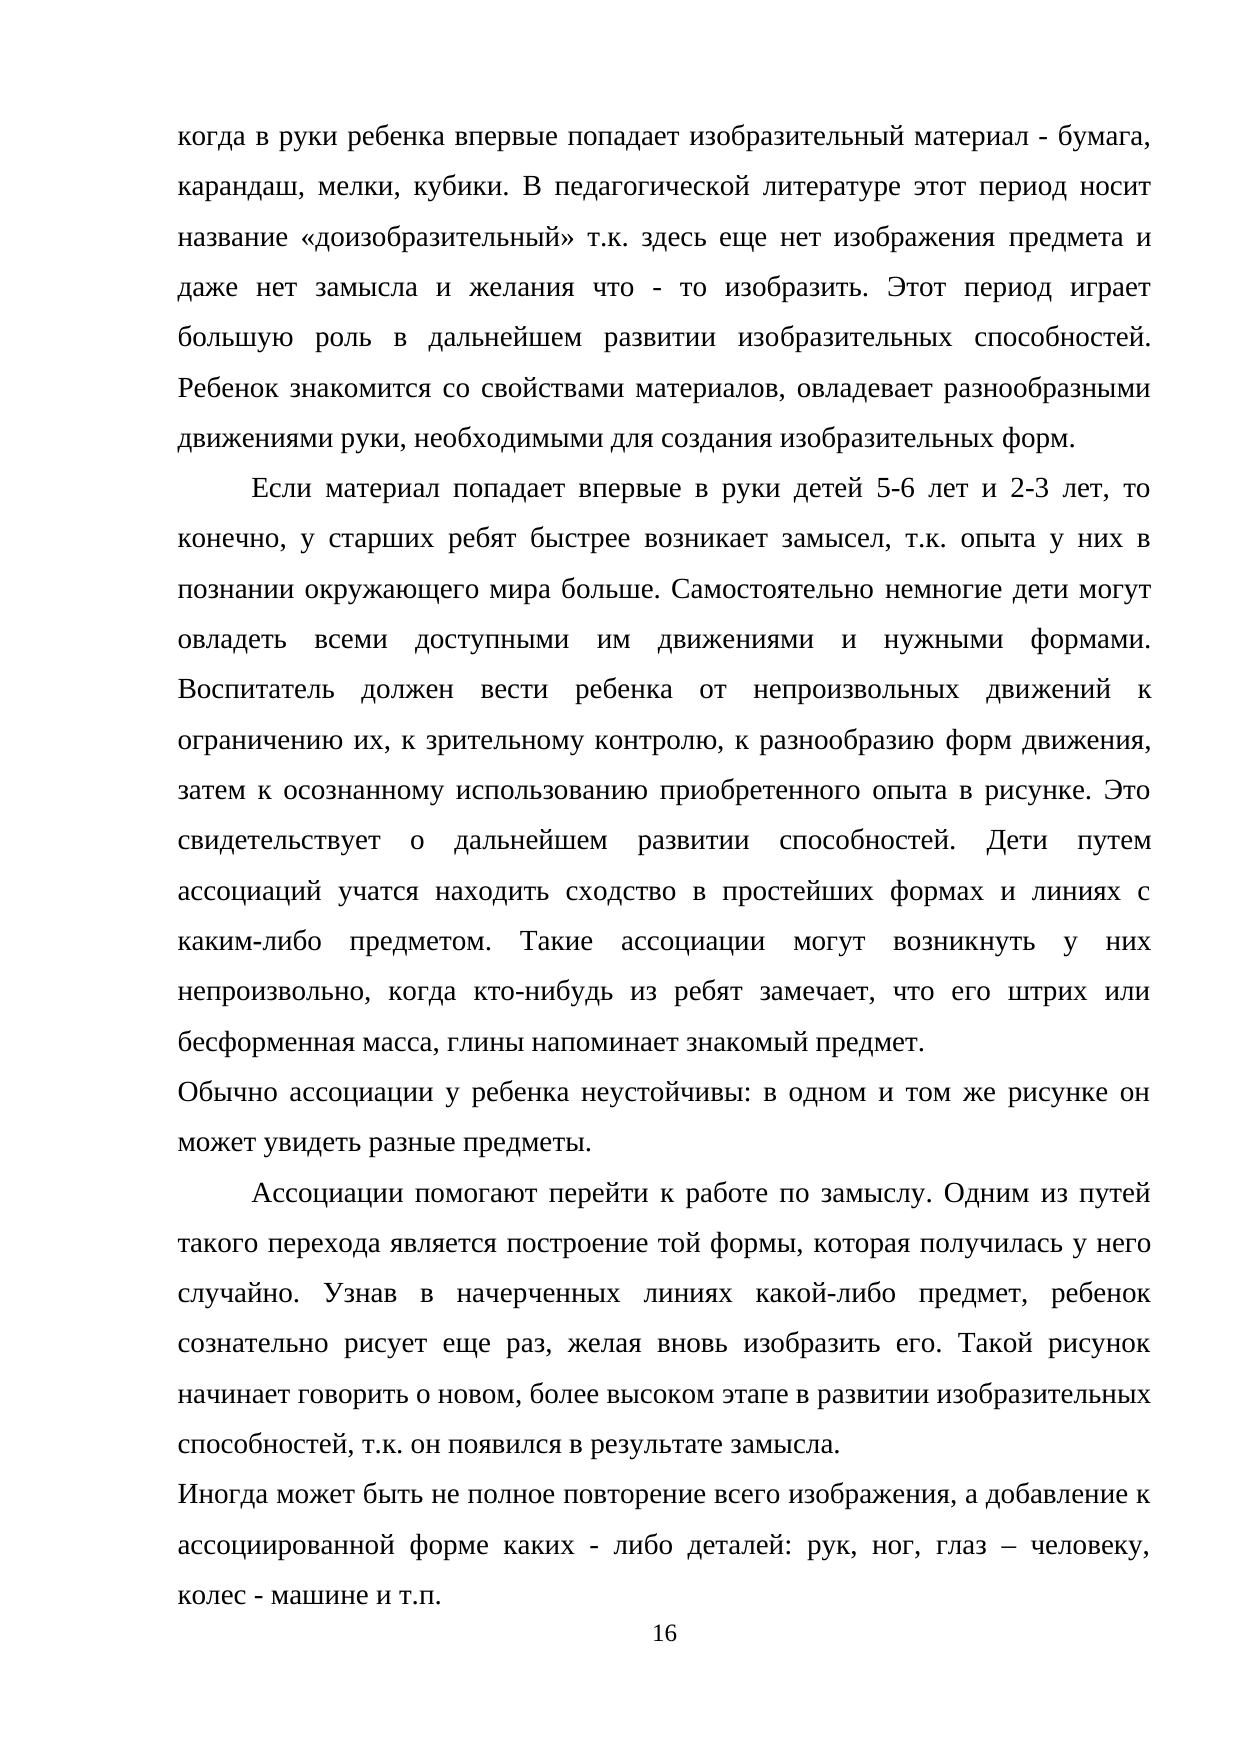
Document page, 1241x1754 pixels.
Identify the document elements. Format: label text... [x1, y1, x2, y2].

text Иногда может быть не полное повторение всего изображения, а добавление к ассоциированной форме каких - либо деталей: рук, ног, глаз – человеку, колес - машине и т.п. [177, 1477, 1152, 1611]
text Ассоциации помогают перейти к работе по замыслу. Одним из путей такого перехода является построение той формы, которая получилась у него случайно. Узнав в начерченных линиях какой-либо предмет, ребенок сознательно рисует еще раз, желая вновь изобразить его. Такой рисунок начинает говорить о новом, более высоком этапе в развитии изобразительных способностей, т.к. он появился в результате замысла. [177, 1175, 1152, 1460]
text Обычно ассоциации у ребенка неустойчивы: в одном и том же рисунке он может увидеть разные предметы. [177, 1074, 1152, 1158]
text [177, 118, 1152, 453]
text Если материал попадает впервые в руки детей 5-6 лет и 2-3 лет, то конечно, у старших ребят быстрее возникает замысел, т.к. опыта у них в познании окружающего мира больше. Самостоятельно немногие дети могут овладеть всеми доступными им движениями и нужными формами. Воспитатель должен вести ребенка от непроизвольных движений к ограничению их, к зрительному контролю, к разнообразию форм движения, затем к осознанному использованию приобретенного опыта в рисунке. Это свидетельствует о дальнейшем развитии способностей. Дети путем ассоциаций учатся находить сходство в простейших формах и линиях с каким-либо предметом. Такие ассоциации могут возникнуть у них непроизвольно, когда кто-нибудь из ребят замечает, что его штрих или бесформенная масса, глины напоминает знакомый предмет. [177, 470, 1152, 1057]
